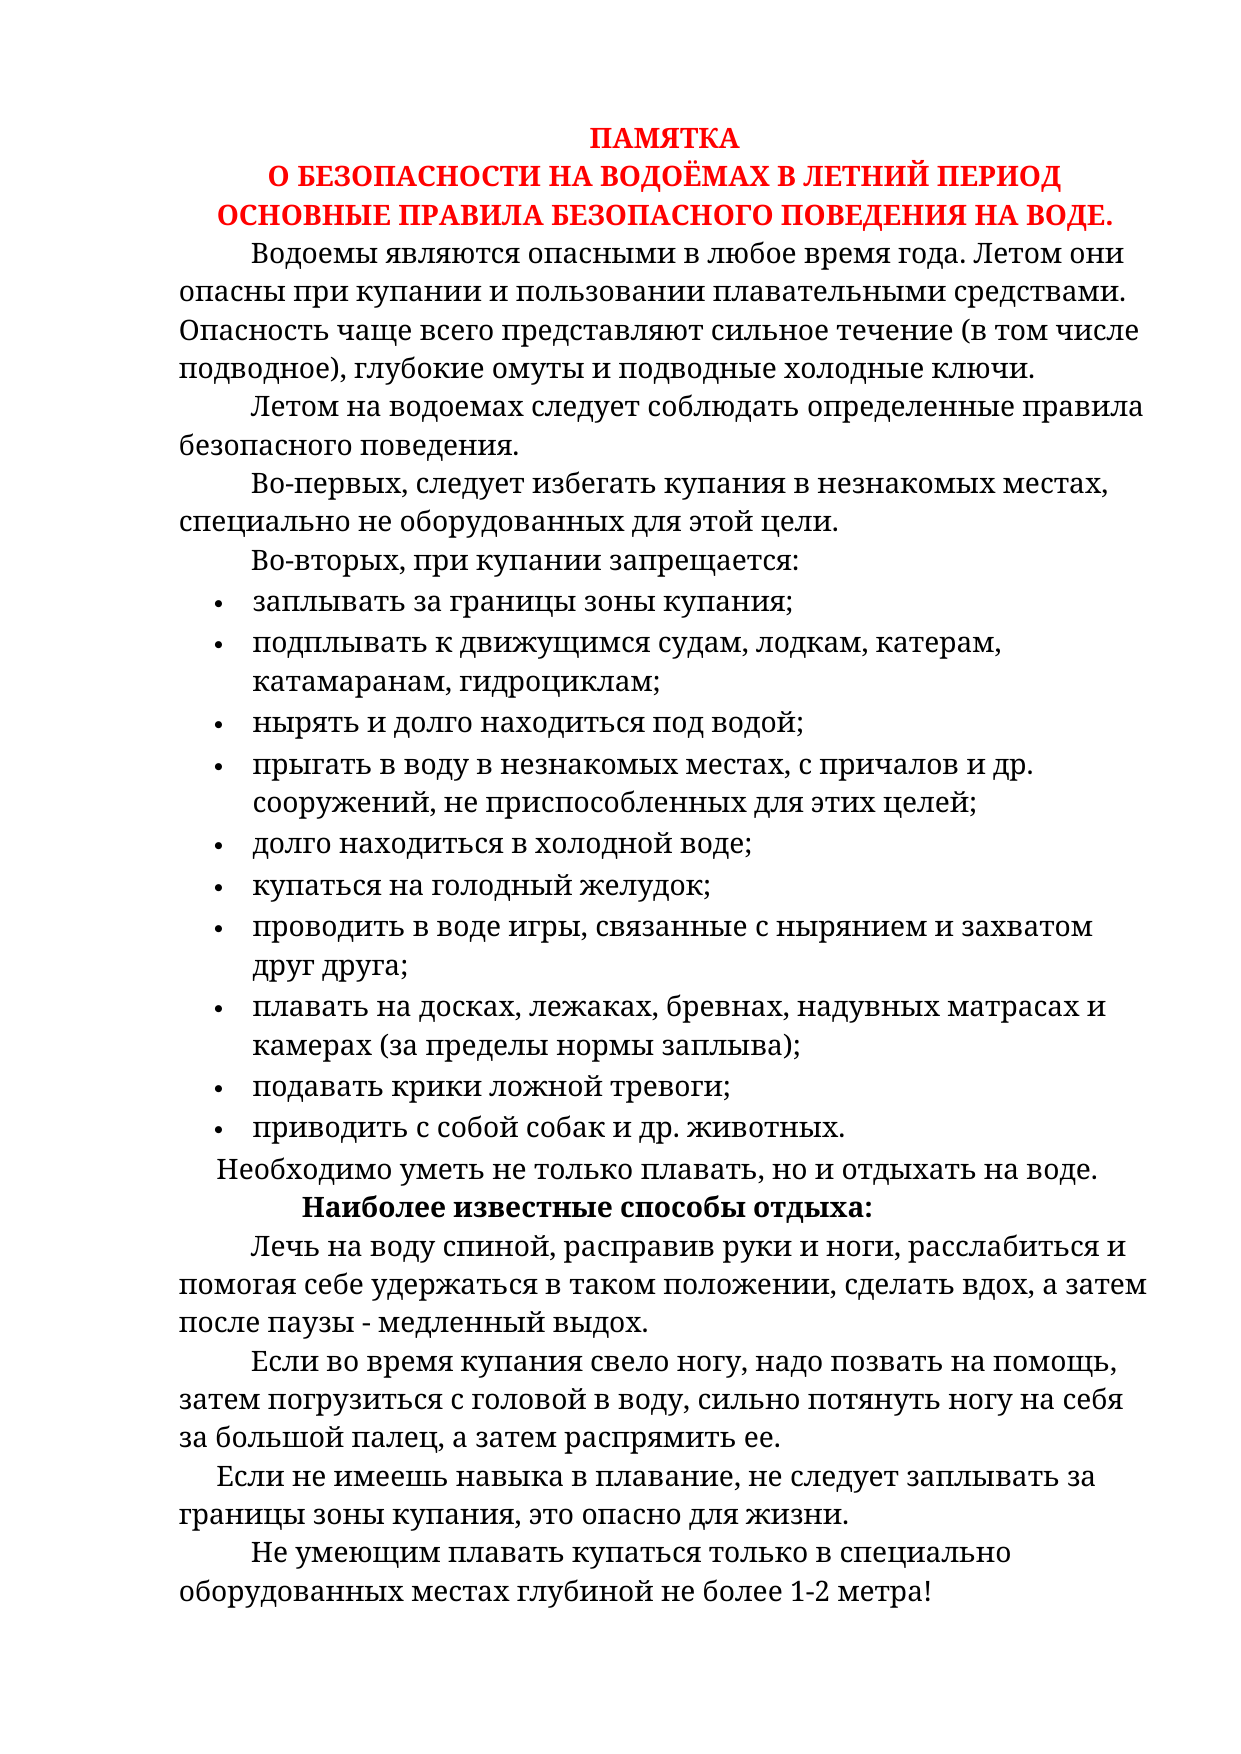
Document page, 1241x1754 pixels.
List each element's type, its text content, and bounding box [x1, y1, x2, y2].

list купаться на голодный желудок; [215, 865, 1152, 903]
list заплывать за границы зоны купания; [215, 581, 1152, 619]
text Наиболее известные способы отдыха: [179, 1187, 1152, 1226]
list подавать крики ложной тревоги; [215, 1066, 1152, 1104]
list приводить с собой собак и др. животных. [215, 1108, 1152, 1146]
text Не умеющим плавать купаться только в специально оборудованных местах глубиной не более 1-2 метра! [179, 1532, 1150, 1609]
list нырять и долго находиться под водой; [215, 702, 1152, 741]
text Водоемы являются опасными в любое время года. Летом они опасны при купании и пользовании плавательными средствами. Опасность чаще всего представляют сильное течение (в том числе подводное), глубокие омуты и подводные холодные ключи. [179, 233, 1150, 386]
text Во-первых, следует избегать купания в незнакомых местах, специально не оборудованных для этой цели. [179, 463, 1150, 540]
list прыгать в воду в незнакомых местах, с причалов и др. сооружений, не приспособленных для этих целей; [215, 744, 1150, 821]
text Во-вторых, при купании запрещается: [179, 540, 1152, 578]
text Лечь на воду спиной, расправив руки и ноги, расслабиться и помогая себе удержаться в таком положении, сделать вдох, а затем после паузы - медленный выдох. [179, 1226, 1150, 1341]
list подплывать к движущимся судам, лодкам, катерам, катамаранам, гидроциклам; [215, 623, 1150, 699]
text Если во время купания свело ногу, надо позвать на помощь, затем погрузиться с головой в воду, сильно потянуть ногу на себя за большой палец, а затем распрямить ее. [179, 1341, 1150, 1456]
text Необходимо уметь не только плавать, но и отдыхать на воде. [179, 1149, 1152, 1187]
list проводить в воде игры, связанные с нырянием и захватом друг друга; [215, 907, 1150, 983]
list плавать на досках, лежаках, бревнах, надувных матрасах и камерах (за пределы нормы заплыва); [215, 986, 1150, 1063]
list долго находиться в холодной воде; [215, 824, 1152, 862]
text Летом на водоемах следует соблюдать определенные правила безопасного поведения. [179, 386, 1150, 463]
text ПАМЯТКА [177, 118, 1152, 156]
text Если не имеешь навыка в плавание, не следует заплывать за границы зоны купания, это опасно для жизни. [179, 1456, 1150, 1532]
text О БЕЗОПАСНОСТИ НА ВОДОЁМАХ В ЛЕТНИЙ ПЕРИОД [177, 156, 1152, 195]
text ОСНОВНЫЕ ПРАВИЛА БЕЗОПАСНОГО ПОВЕДЕНИЯ НА ВОДЕ. [179, 195, 1152, 233]
